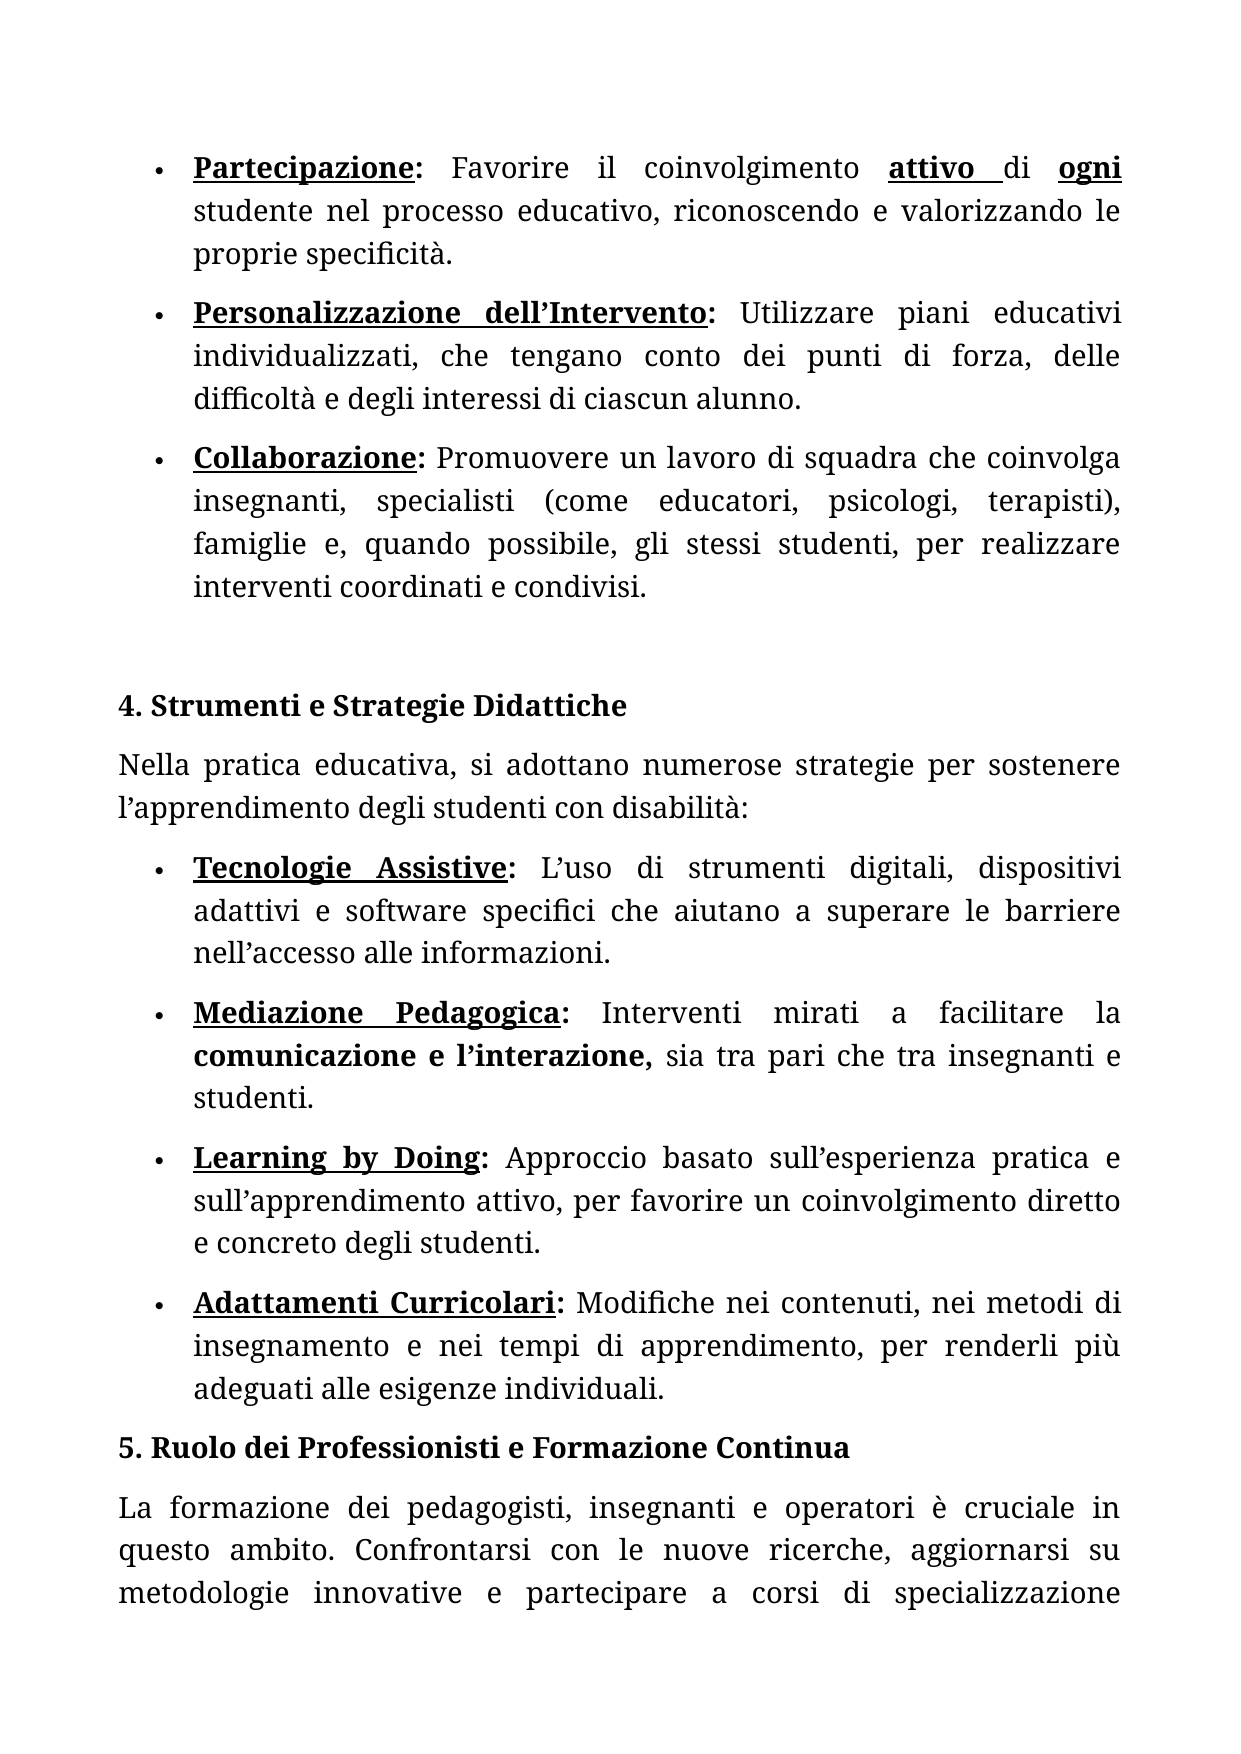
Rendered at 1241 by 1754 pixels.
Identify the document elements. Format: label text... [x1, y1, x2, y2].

text 5. Ruolo dei Professionisti e Formazione Continua [118, 1427, 1122, 1467]
text Nella pratica educativa, si adottano numerose strategie per sostenere l’apprendimento degli studenti con disabilità: [118, 745, 1122, 827]
list Personalizzazione dell’Intervento: Utilizzare piani educativi individualizzati, che tengano conto dei punti di forza, delle difficoltà e degli interessi di ciascun alunno. [156, 293, 1122, 418]
list Partecipazione: Favorire il coinvolgimento attivo di ogni studente nel processo educativo, riconoscendo e valorizzando le proprie specificità. [156, 148, 1122, 273]
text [118, 1487, 1122, 1612]
list Mediazione Pedagogica: Interventi mirati a facilitare la comunicazione e l’interazione, sia tra pari che tra insegnanti e studenti. [156, 992, 1122, 1117]
list Adattamenti Curricolari: Modifiche nei contenuti, nei metodi di insegnamento e nei tempi di apprendimento, per renderli più adeguati alle esigenze individuali. [156, 1282, 1122, 1408]
list Collaborazione: Promuovere un lavoro di squadra che coinvolga insegnanti, specialisti (come educatori, psicologi, terapisti), famiglie e, quando possibile, gli stessi studenti, per realizzare interventi coordinati e condivisi. [156, 438, 1122, 606]
list Learning by Doing: Approccio basato sull’esperienza pratica e sull’apprendimento attivo, per favorire un coinvolgimento diretto e concreto degli studenti. [156, 1137, 1122, 1262]
list Tecnologie Assistive: L’uso di strumenti digitali, dispositivi adattivi e software specifici che aiutano a superare le barriere nell’accesso alle informazioni. [156, 847, 1122, 972]
text 4. Strumenti e Strategie Didattiche [118, 685, 1122, 725]
